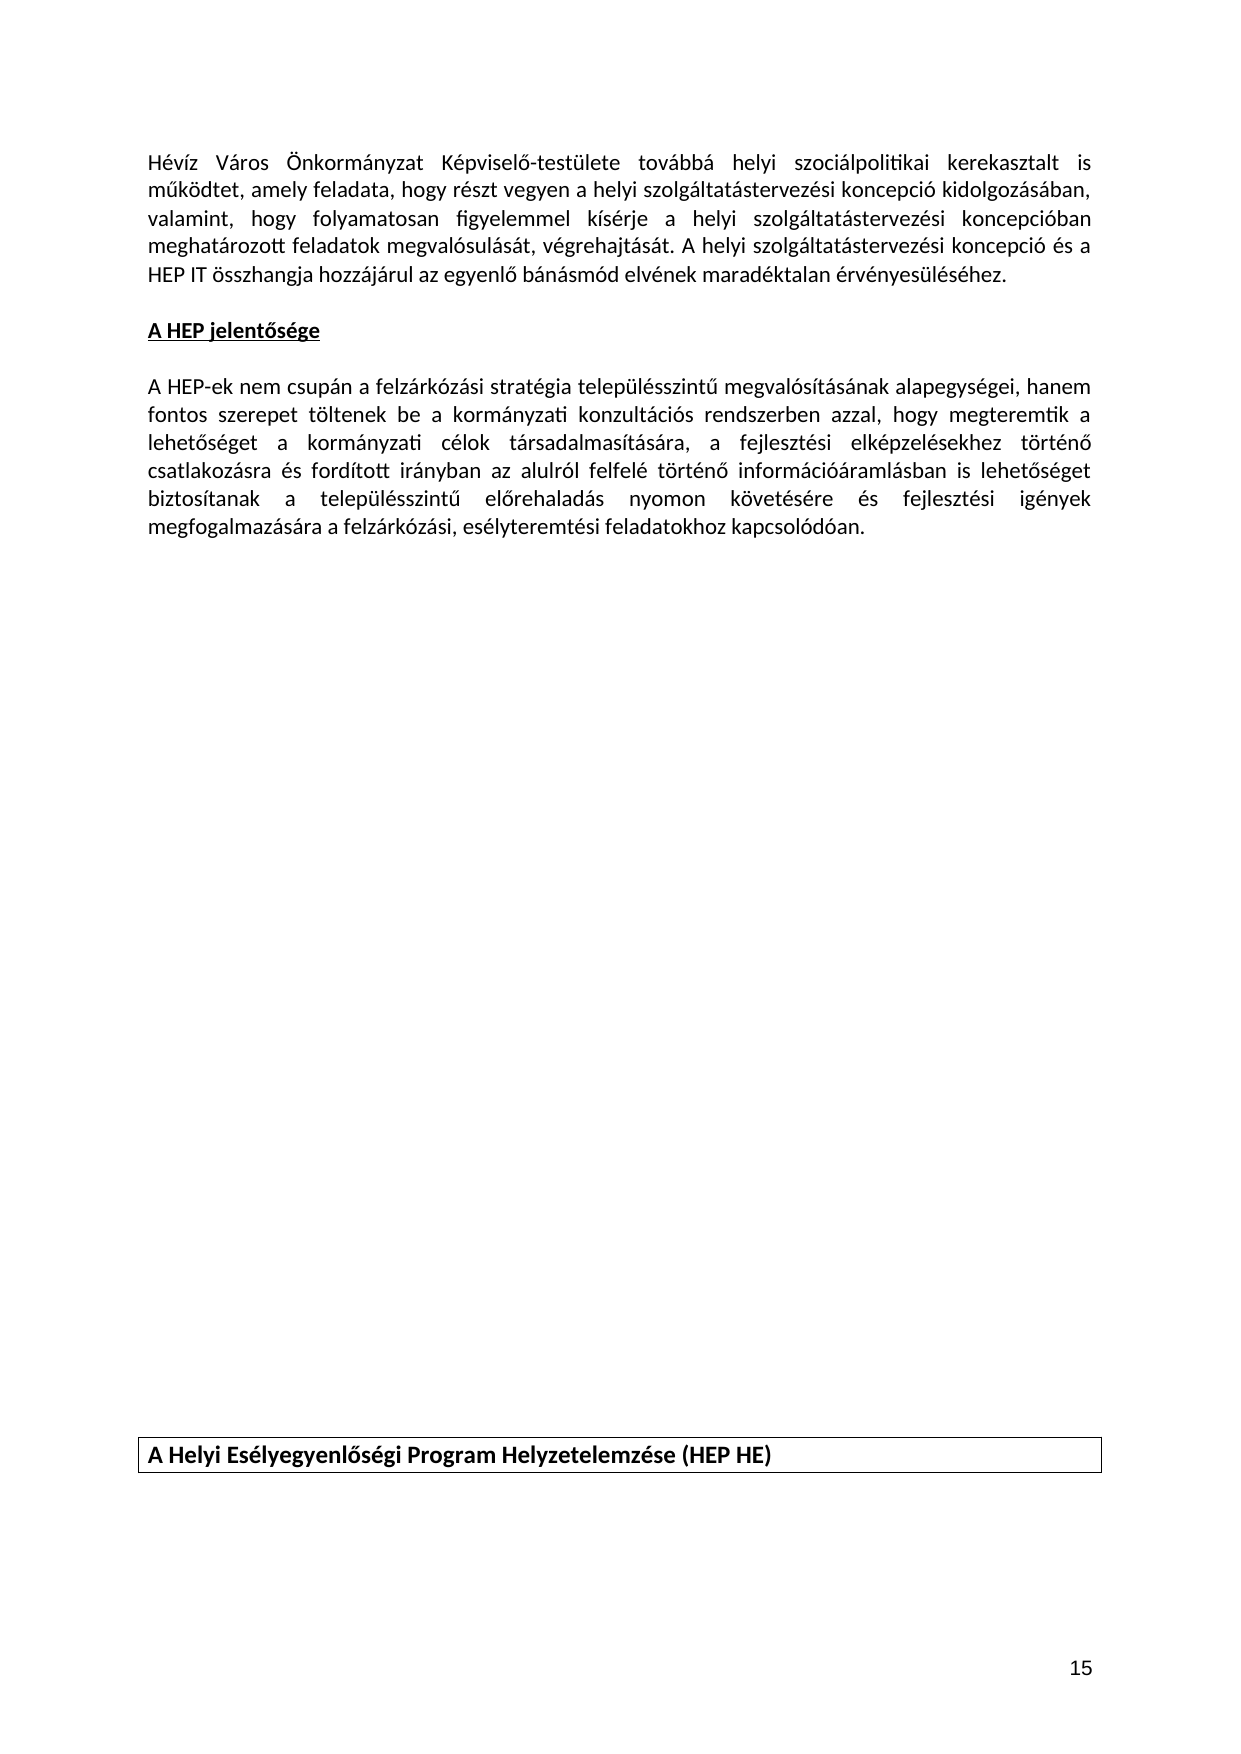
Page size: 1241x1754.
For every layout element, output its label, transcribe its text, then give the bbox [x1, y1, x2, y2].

text Hévíz Város Önkormányzat Képviselő-testülete továbbá helyi szociálpolitikai kerekasztalt is működtet, amely feladata, hogy részt vegyen a helyi szolgáltatástervezési koncepció kidolgozásában, valamint, hogy folyamatosan figyelemmel kísérje a helyi szolgáltatástervezési koncepcióban meghatározott feladatok megvalósulását, végrehajtását. A helyi szolgáltatástervezési koncepció és a HEP IT összhangja hozzájárul az egyenlő bánásmód elvének maradéktalan érvényesüléséhez. [148, 148, 1093, 288]
text A HEP jelentősége [148, 316, 1093, 344]
text A HEP-ek nem csupán a felzárkózási stratégia településszintű megvalósításának alapegységei, hanem fontos szerepet töltenek be a kormányzati konzultációs rendszerben azzal, hogy megteremtik a lehetőséget a kormányzati célok társadalmasítására, a fejlesztési elképzelésekhez történő csatlakozásra és fordított irányban az alulról felfelé történő információáramlásban is lehetőséget biztosítanak a településszintű előrehaladás nyomon követésére és fejlesztési igények megfogalmazására a felzárkózási, esélyteremtési feladatokhoz kapcsolódóan. [148, 372, 1093, 540]
subtitle A Helyi Esélyegyenlőségi Program Helyzetelemzése (HEP HE) [139, 1438, 1101, 1472]
